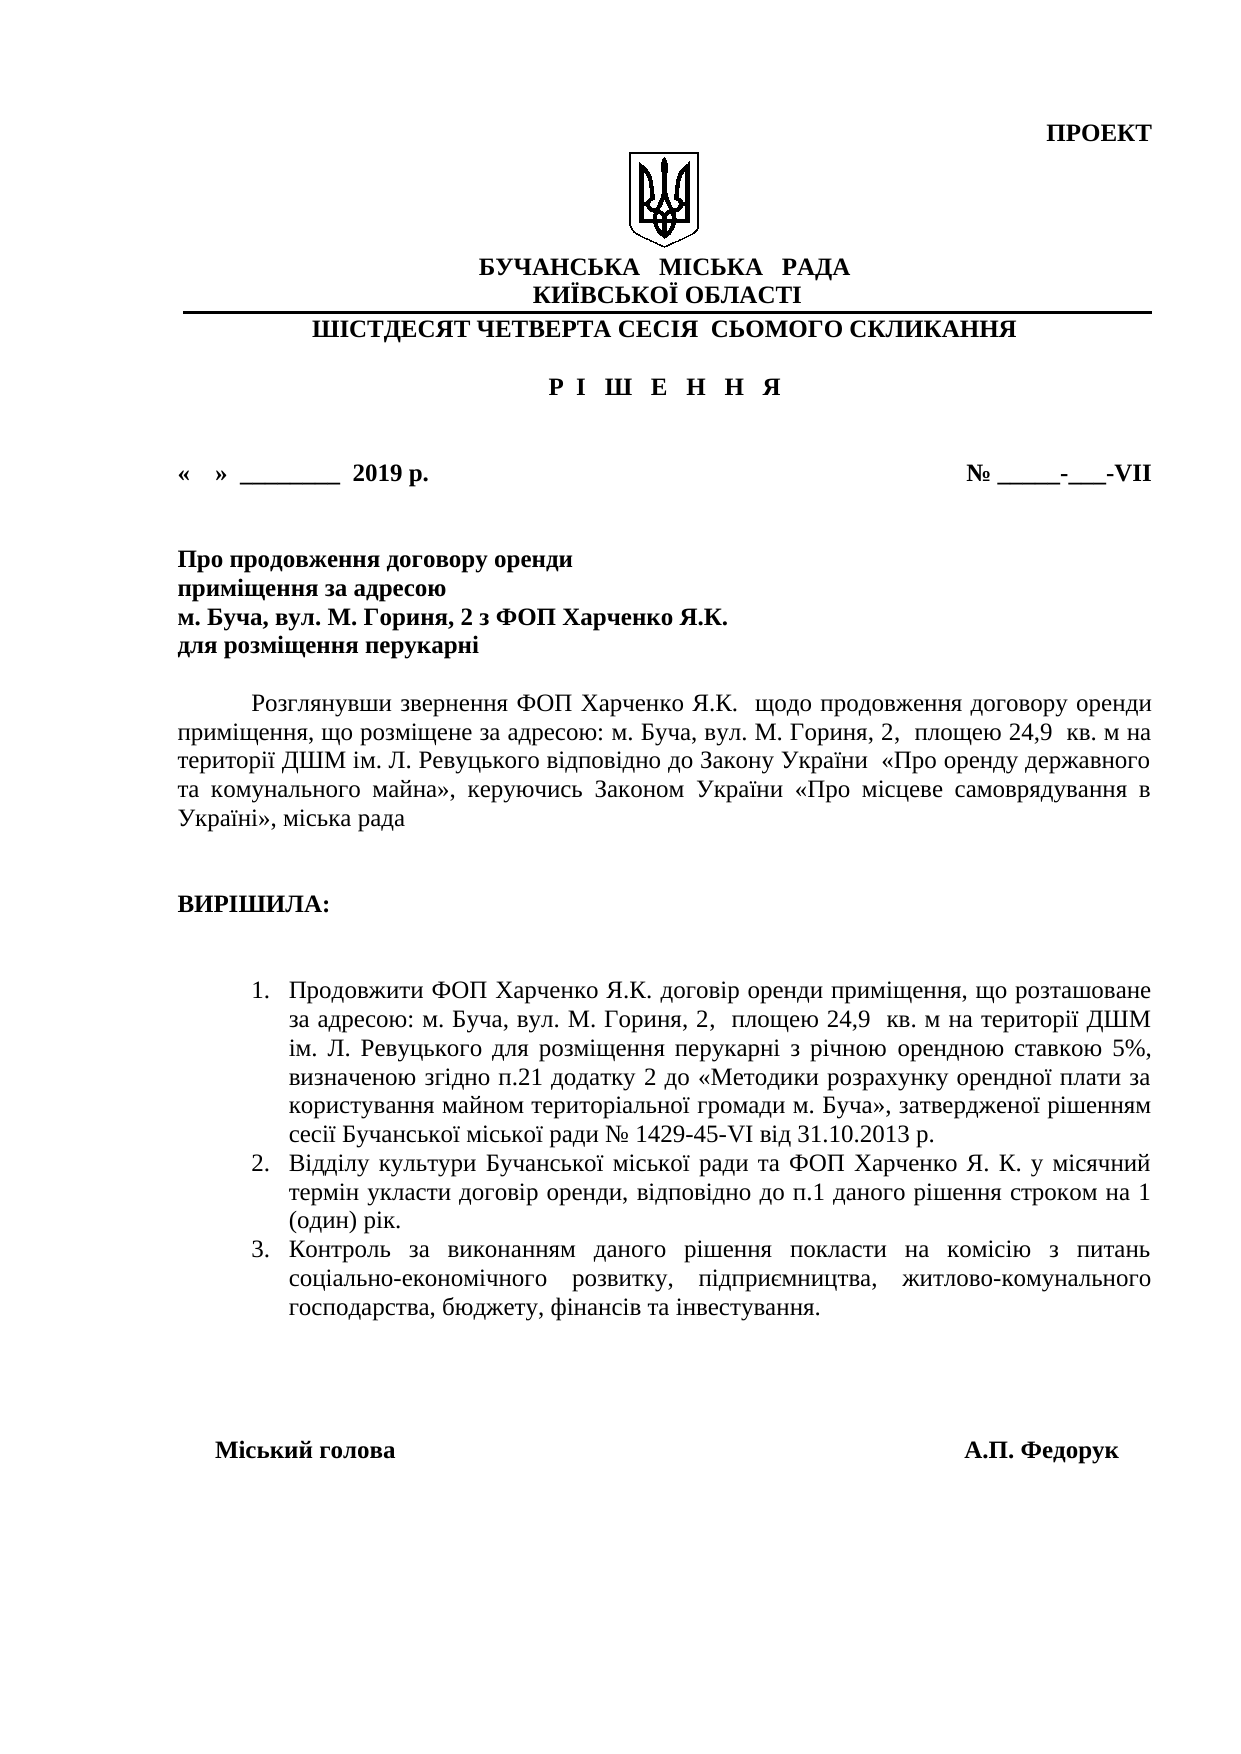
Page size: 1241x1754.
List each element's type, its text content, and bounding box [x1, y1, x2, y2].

text КИЇВСЬКОЇ ОБЛАСТІ [183, 280, 1152, 311]
text Р І Ш Е Н Н Я [177, 372, 1152, 401]
text для розміщення перукарні [177, 631, 1152, 659]
text ПРОЕКТ [177, 118, 1152, 147]
text Про продовження договору оренди [177, 544, 1152, 573]
text ШІСТДЕСЯТ ЧЕТВЕРТА СЕСІЯ СЬОМОГО СКЛИКАННЯ [177, 314, 1152, 343]
text « » ________ 2019 р. № _____-___-VII [177, 458, 1152, 487]
list Відділу культури Бучанської міської ради та ФОП Харченко Я. К. у місячний термін укласти договір оренди, відповідно до п.1 даного рішення строком на 1 (один) рік. [251, 1148, 1152, 1234]
text Міський голова А.П. Федорук [215, 1436, 1152, 1464]
list Продовжити ФОП Харченко Я.К. договір оренди приміщення, що розташоване за адресою: м. Буча, вул. М. Гориня, 2, площею 24,9 кв. м на території ДШМ ім. Л. Ревуцького для розміщення перукарні з річною орендною ставкою 5%, визначеною згідно п.21 додатку 2 до «Методики розрахунку орендної плати за користування майном територіальної громади м. Буча», затвердженої рішенням сесії Бучанської міської ради № 1429-45-VI від 31.10.2013 р. [251, 976, 1152, 1148]
text ВИРІШИЛА: [177, 889, 1152, 918]
text м. Буча, вул. М. Гориня, 2 з ФОП Харченко Я.К. [177, 602, 1152, 631]
text Розглянувши звернення ФОП Харченко Я.К. щодо продовження договору оренди приміщення, що розміщене за адресою: м. Буча, вул. М. Гориня, 2, площею 24,9 кв. м на території ДШМ ім. Л. Ревуцького відповідно до Закону України «Про оренду державного та комунального майна», керуючись Законом України «Про місцеве самоврядування в Україні», міська рада [177, 688, 1152, 832]
list Контроль за виконанням даного рішення покласти на комісію з питань соціально-економічного розвитку, підприємництва, житлово-комунального господарства, бюджету, фінансів та інвестування. [251, 1234, 1152, 1321]
text БУЧАНСЬКА МІСЬКА РАДА [177, 252, 1152, 280]
text приміщення за адресою [177, 573, 1152, 602]
